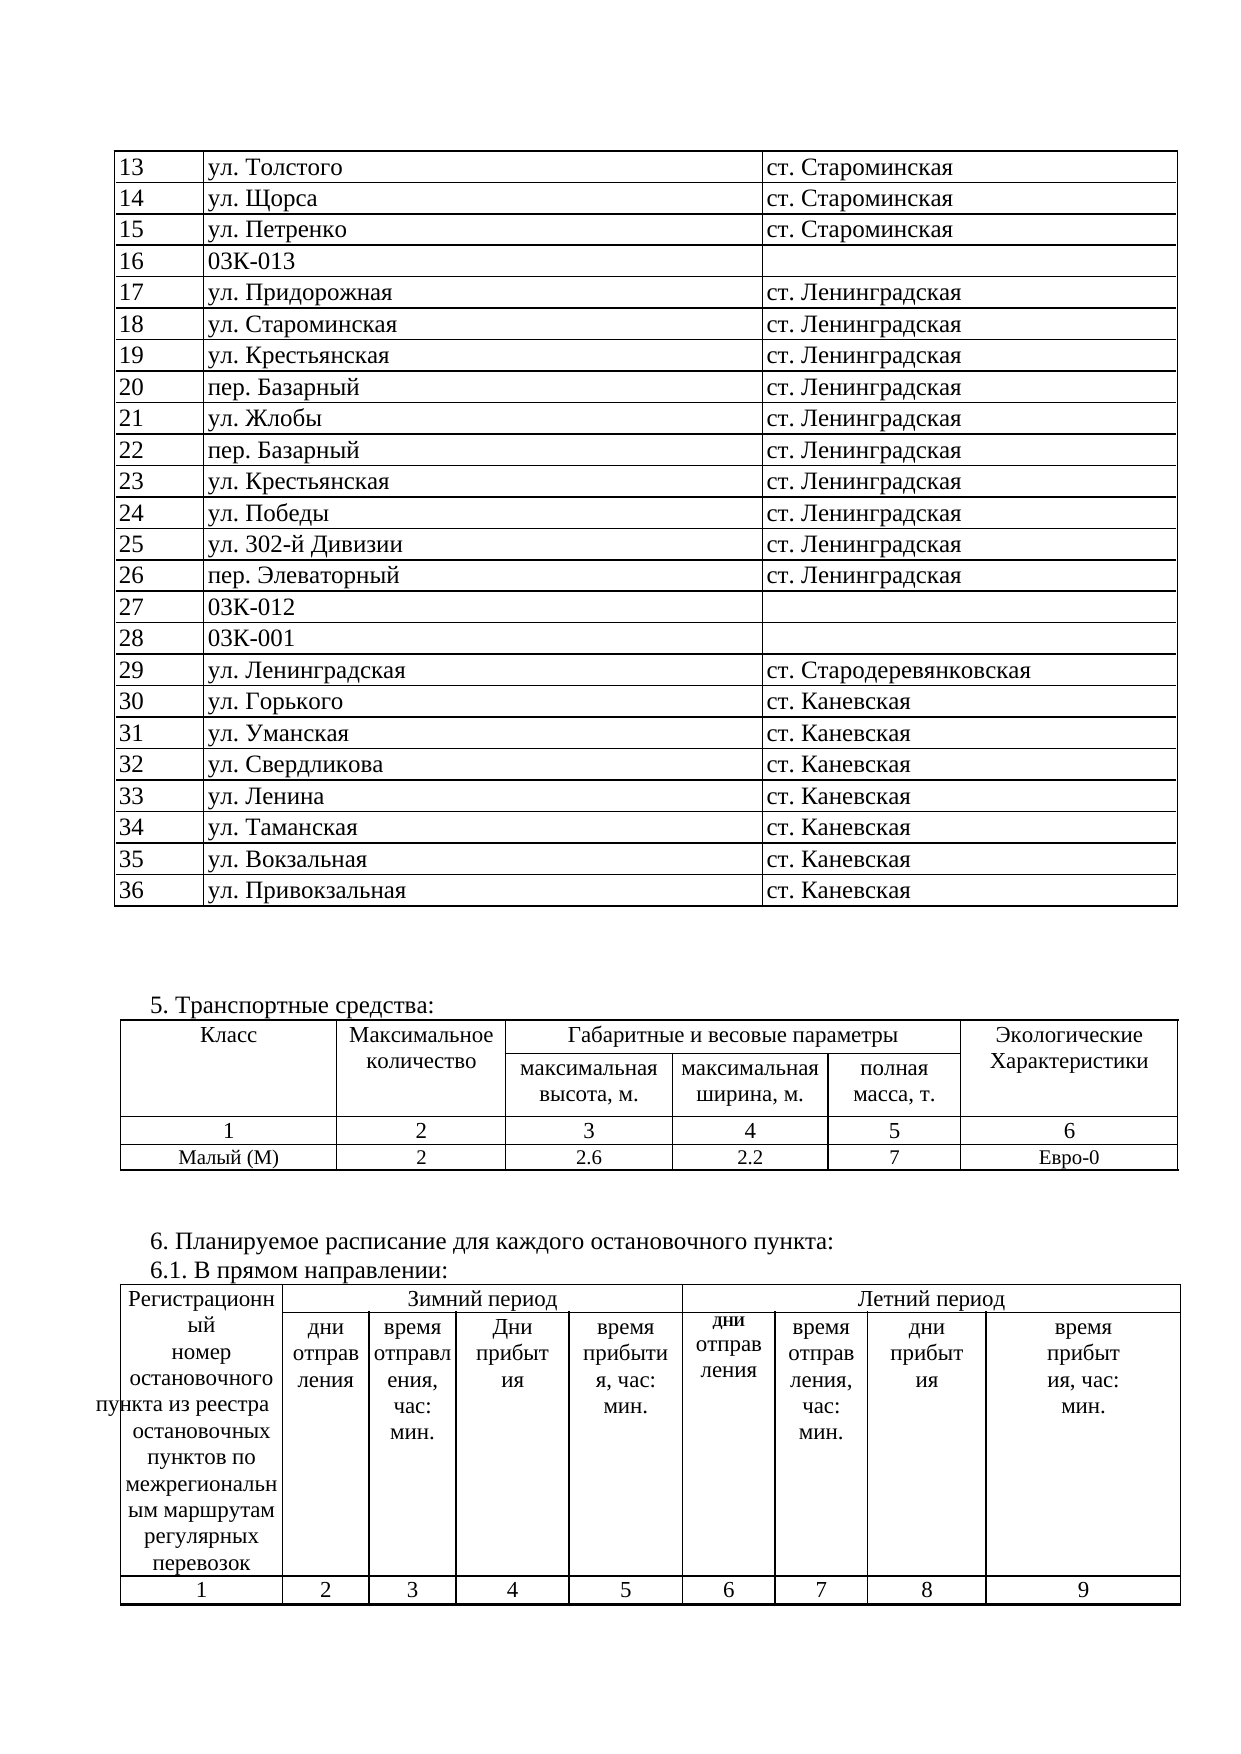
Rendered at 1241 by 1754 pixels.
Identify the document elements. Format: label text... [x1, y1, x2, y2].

table_cell 4 [457, 1577, 568, 1603]
table_cell ст. Ленинградская [763, 402, 1177, 433]
table_cell 15 [115, 214, 203, 244]
table_cell 8 [868, 1577, 985, 1603]
table_cell 13 [115, 152, 203, 181]
table_cell ст. Ленинградская [763, 496, 1177, 527]
table_cell ст. Ленинградская [763, 276, 1177, 307]
text 5. Транспортные средства: [150, 990, 1090, 1019]
table_header Летний период [683, 1285, 1180, 1311]
table_cell ул. Ленина [204, 781, 762, 811]
table_cell 3 [506, 1117, 672, 1144]
table_cell [763, 590, 1177, 622]
table_cell дни отправ ления [283, 1313, 368, 1575]
table_cell ст. Ленинградская [763, 339, 1177, 370]
table_cell ул. Победы [204, 498, 762, 527]
table_cell ст. Ленинградская [763, 307, 1177, 339]
table_cell пер. Элеваторный [204, 561, 762, 590]
table_header Габаритные и весовые параметры [506, 1021, 960, 1052]
table_cell 30 [115, 686, 203, 716]
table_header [121, 1285, 282, 1575]
table_cell 1 [121, 1117, 336, 1144]
table_header Экологические Характеристики [961, 1021, 1177, 1116]
table_cell ст. Каневская [763, 685, 1177, 716]
table_cell ул. 302-й Дивизии [204, 529, 762, 559]
table_cell максимальная ширина, м. [673, 1054, 827, 1116]
table_cell 2 [337, 1117, 505, 1144]
table_cell 18 [115, 308, 203, 339]
table_cell ул. Жлобы [204, 403, 762, 433]
table_cell ст. Ленинградская [763, 433, 1177, 464]
table_cell 28 [115, 623, 203, 653]
table_cell Евро-0 [961, 1145, 1177, 1169]
table_cell 22 [115, 434, 203, 464]
table_cell ул. Вокзальная [204, 844, 762, 873]
table_cell ул. Староминская [204, 309, 762, 339]
table_cell Малый (М) [121, 1145, 336, 1169]
text 6.1. В прямом направлении: [150, 1255, 1090, 1283]
table_cell дни прибыт ия [868, 1313, 985, 1575]
table_cell ул. Толстого [204, 152, 762, 181]
table_cell 24 [115, 497, 203, 527]
table_header Класс [121, 1021, 336, 1116]
table_cell ст. Каневская [763, 874, 1177, 905]
table_cell 25 [115, 529, 203, 559]
table_cell 31 [115, 717, 203, 748]
table_cell 5 [829, 1117, 960, 1144]
table_cell ст. Каневская [763, 779, 1177, 811]
table_cell 33 [115, 780, 203, 811]
table_cell 23 [115, 466, 203, 496]
table_cell 03К-013 [204, 246, 762, 276]
table_cell 32 [115, 749, 203, 779]
table_header Максимальное количество [337, 1021, 505, 1116]
table_cell [763, 622, 1177, 653]
table_cell ст. Каневская [763, 716, 1177, 748]
table_cell 29 [115, 654, 203, 685]
table_cell ст. Ленинградская [763, 465, 1177, 496]
table_cell 6 [683, 1577, 774, 1603]
table_cell ул. Крестьянская [204, 466, 762, 496]
table_cell ст. Каневская [763, 811, 1177, 842]
table_cell Дни прибыт ия [457, 1313, 568, 1575]
table_cell 34 [115, 812, 203, 842]
table_cell ул. Уманская [204, 718, 762, 748]
table_cell 3 [370, 1577, 455, 1603]
table_cell ст. Ленинградская [763, 559, 1177, 590]
table_cell 03К-001 [204, 623, 762, 653]
table_cell ул. Горького [204, 686, 762, 716]
table_cell ст. Стародеревянковская [763, 653, 1177, 685]
table_cell ул. Свердликова [204, 749, 762, 779]
table_cell ул. Крестьянская [204, 340, 762, 370]
table_cell ст. Каневская [763, 748, 1177, 779]
table_cell 21 [115, 403, 203, 433]
table_cell 19 [115, 340, 203, 370]
text 6. Планируемое расписание для каждого остановочного пункта: [150, 1226, 1090, 1255]
table_cell ул. Придорожная [204, 277, 762, 307]
table_cell 2 [337, 1145, 505, 1169]
table_cell максимальная высота, м. [506, 1054, 672, 1116]
table_cell время прибыти я, час: мин. [570, 1313, 682, 1575]
table_cell 9 [987, 1577, 1180, 1603]
table_cell ул. Петренко [204, 215, 762, 244]
table_cell ст. Староминская [763, 213, 1177, 244]
table_cell 27 [115, 591, 203, 622]
table_cell 5 [570, 1577, 682, 1603]
table_cell ул. Таманская [204, 812, 762, 842]
table_cell время прибыт ия, час: мин. [987, 1313, 1180, 1575]
table_cell 2.6 [506, 1145, 672, 1169]
table_cell 03К-012 [204, 592, 762, 622]
table_cell ст. Ленинградская [763, 528, 1177, 559]
table_cell ул. Привокзальная [204, 875, 762, 905]
table_cell ст. Староминская [763, 152, 1177, 181]
table_cell полная масса, т. [829, 1054, 960, 1116]
table_cell время отправл ения, час: мин. [370, 1313, 455, 1575]
table_cell 2 [283, 1577, 368, 1603]
table_cell 26 [115, 560, 203, 590]
table_cell пер. Базарный [204, 435, 762, 464]
table_cell 4 [673, 1117, 827, 1144]
table_cell 35 [115, 843, 203, 873]
table_cell ст. Каневская [763, 842, 1177, 873]
table_cell время отправ ления, час: мин. [776, 1313, 867, 1575]
table_cell пер. Базарный [204, 372, 762, 402]
table_cell [763, 244, 1177, 276]
table_cell 17 [115, 277, 203, 307]
table_cell ст. Староминская [763, 181, 1177, 213]
table_cell 7 [776, 1577, 867, 1603]
table_cell ул. Щорса [204, 183, 762, 213]
table_cell ст. Ленинградская [763, 370, 1177, 402]
table_cell 14 [115, 183, 203, 213]
table_cell 1 [121, 1577, 282, 1603]
table_cell 20 [115, 371, 203, 402]
table_cell 36 [115, 875, 203, 905]
table_cell ДНИ отправ ления [683, 1313, 774, 1575]
table_cell 7 [829, 1145, 960, 1169]
table_cell ул. Ленинградская [204, 655, 762, 685]
table_cell 16 [115, 245, 203, 276]
table_cell 6 [961, 1117, 1177, 1144]
table_cell 2.2 [673, 1145, 827, 1169]
table_header Зимний период [283, 1285, 682, 1311]
